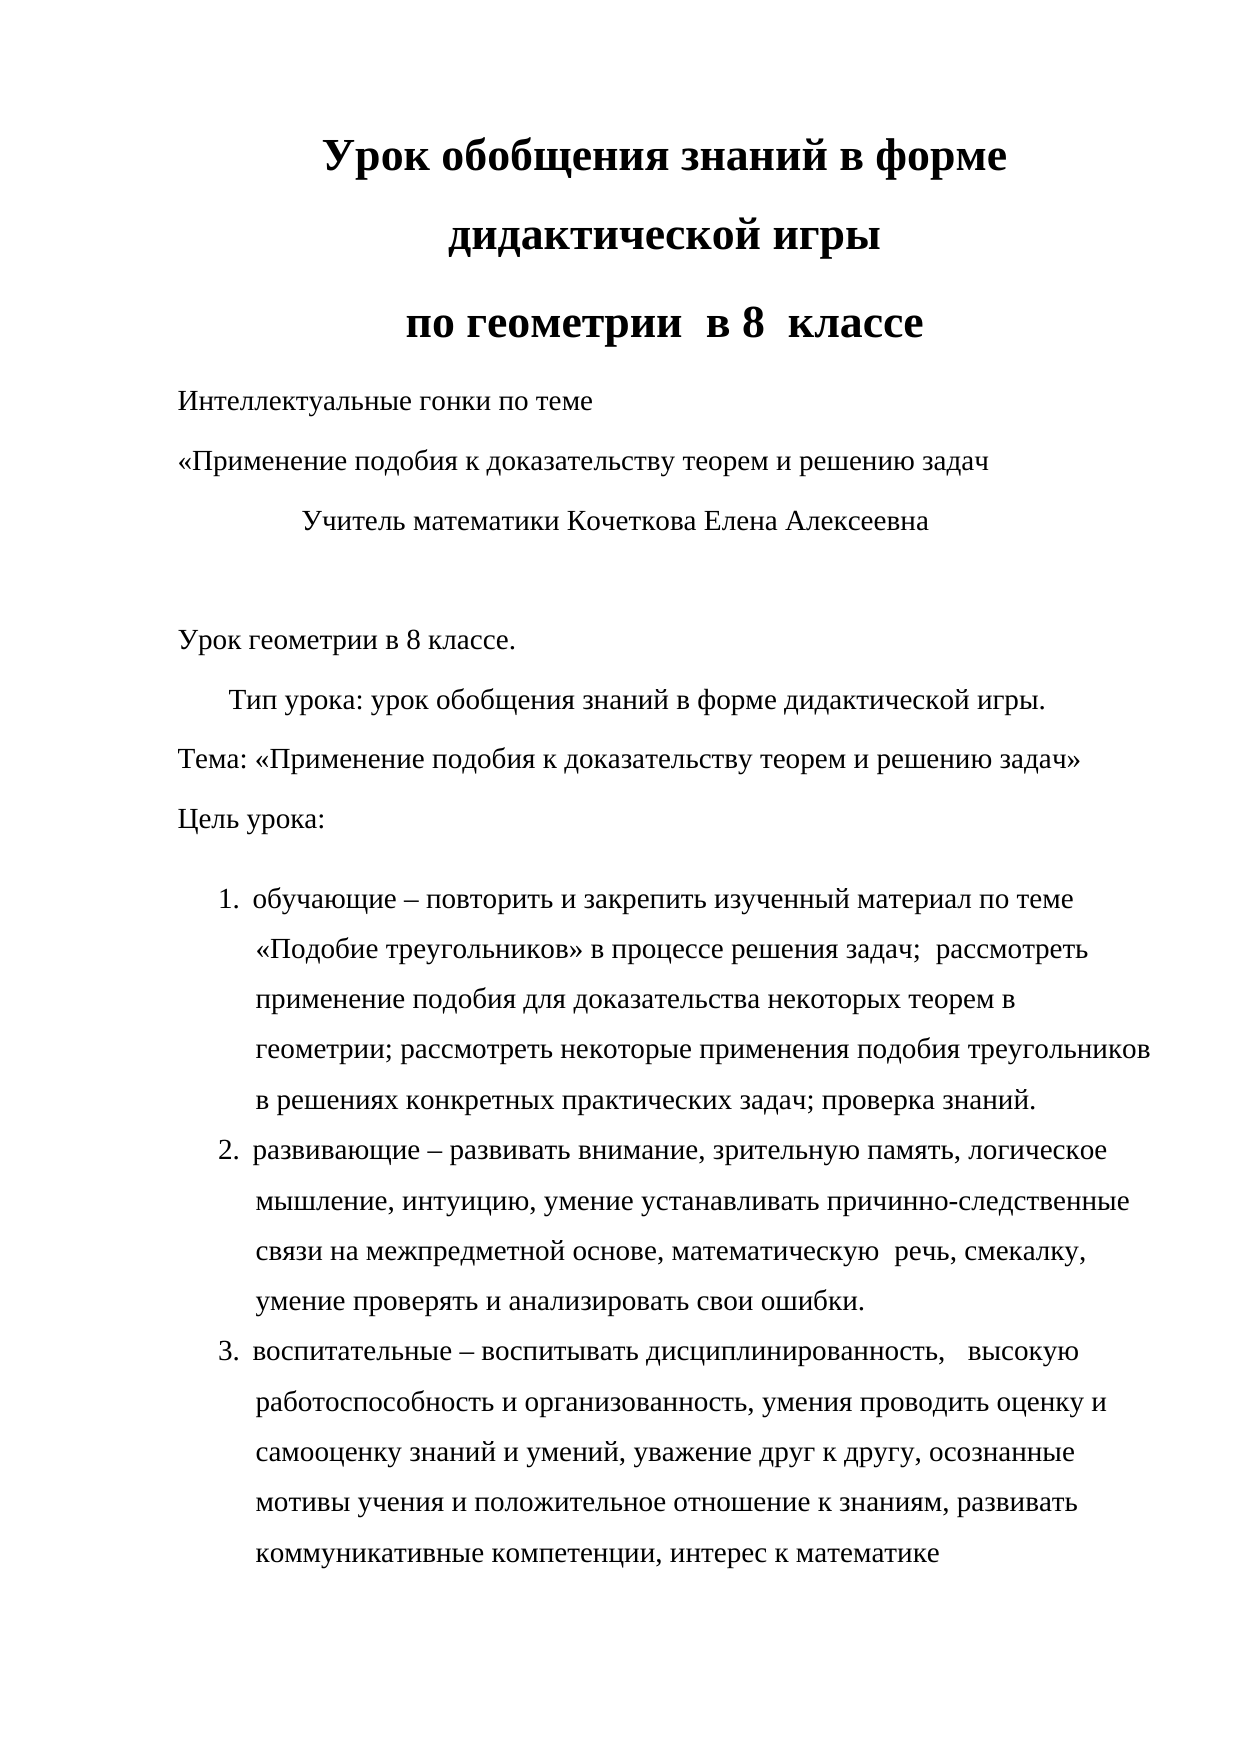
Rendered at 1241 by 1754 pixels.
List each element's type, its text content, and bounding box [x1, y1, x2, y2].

text Тип урока: урок обобщения знаний в форме дидактической игры. [177, 682, 1152, 715]
list развивающие – развивать внимание, зрительную память, логическое мышление, интуицию, умение устанавливать причинно-следственные связи на межпредметной основе, математическую речь, смекалку, умение проверять и анализировать свои ошибки. [218, 1132, 1152, 1317]
list воспитательные – воспитывать дисциплинированность, высокую работоспособность и организованность, умения проводить оценку и самооценку знаний и умений, уважение друг к другу, осознанные мотивы учения и положительное отношение к знаниям, развивать коммуникативные компетенции, интерес к математике [218, 1333, 1152, 1568]
text Урок геометрии в 8 классе. [177, 622, 1152, 656]
text Урок обобщения знаний в форме дидактической игры [177, 127, 1152, 259]
text Интеллектуальные гонки по теме [177, 383, 1152, 417]
list обучающие – повторить и закрепить изученный материал по теме «Подобие треугольников» в процессе решения задач; рассмотреть применение подобия для доказательства некоторых теорем в геометрии; рассмотреть некоторые применения подобия треугольников в решениях конкретных практических задач; проверка знаний. [218, 881, 1152, 1116]
text «Применение подобия к доказательству теорем и решению задач [177, 443, 1152, 477]
text Учитель математики Кочеткова Елена Алексеевна [177, 503, 1152, 536]
text Тема: «Применение подобия к доказательству теорем и решению задач» [177, 742, 1152, 775]
text по геометрии в 8 классе [177, 295, 1152, 348]
text Цель урока: [177, 801, 1152, 835]
